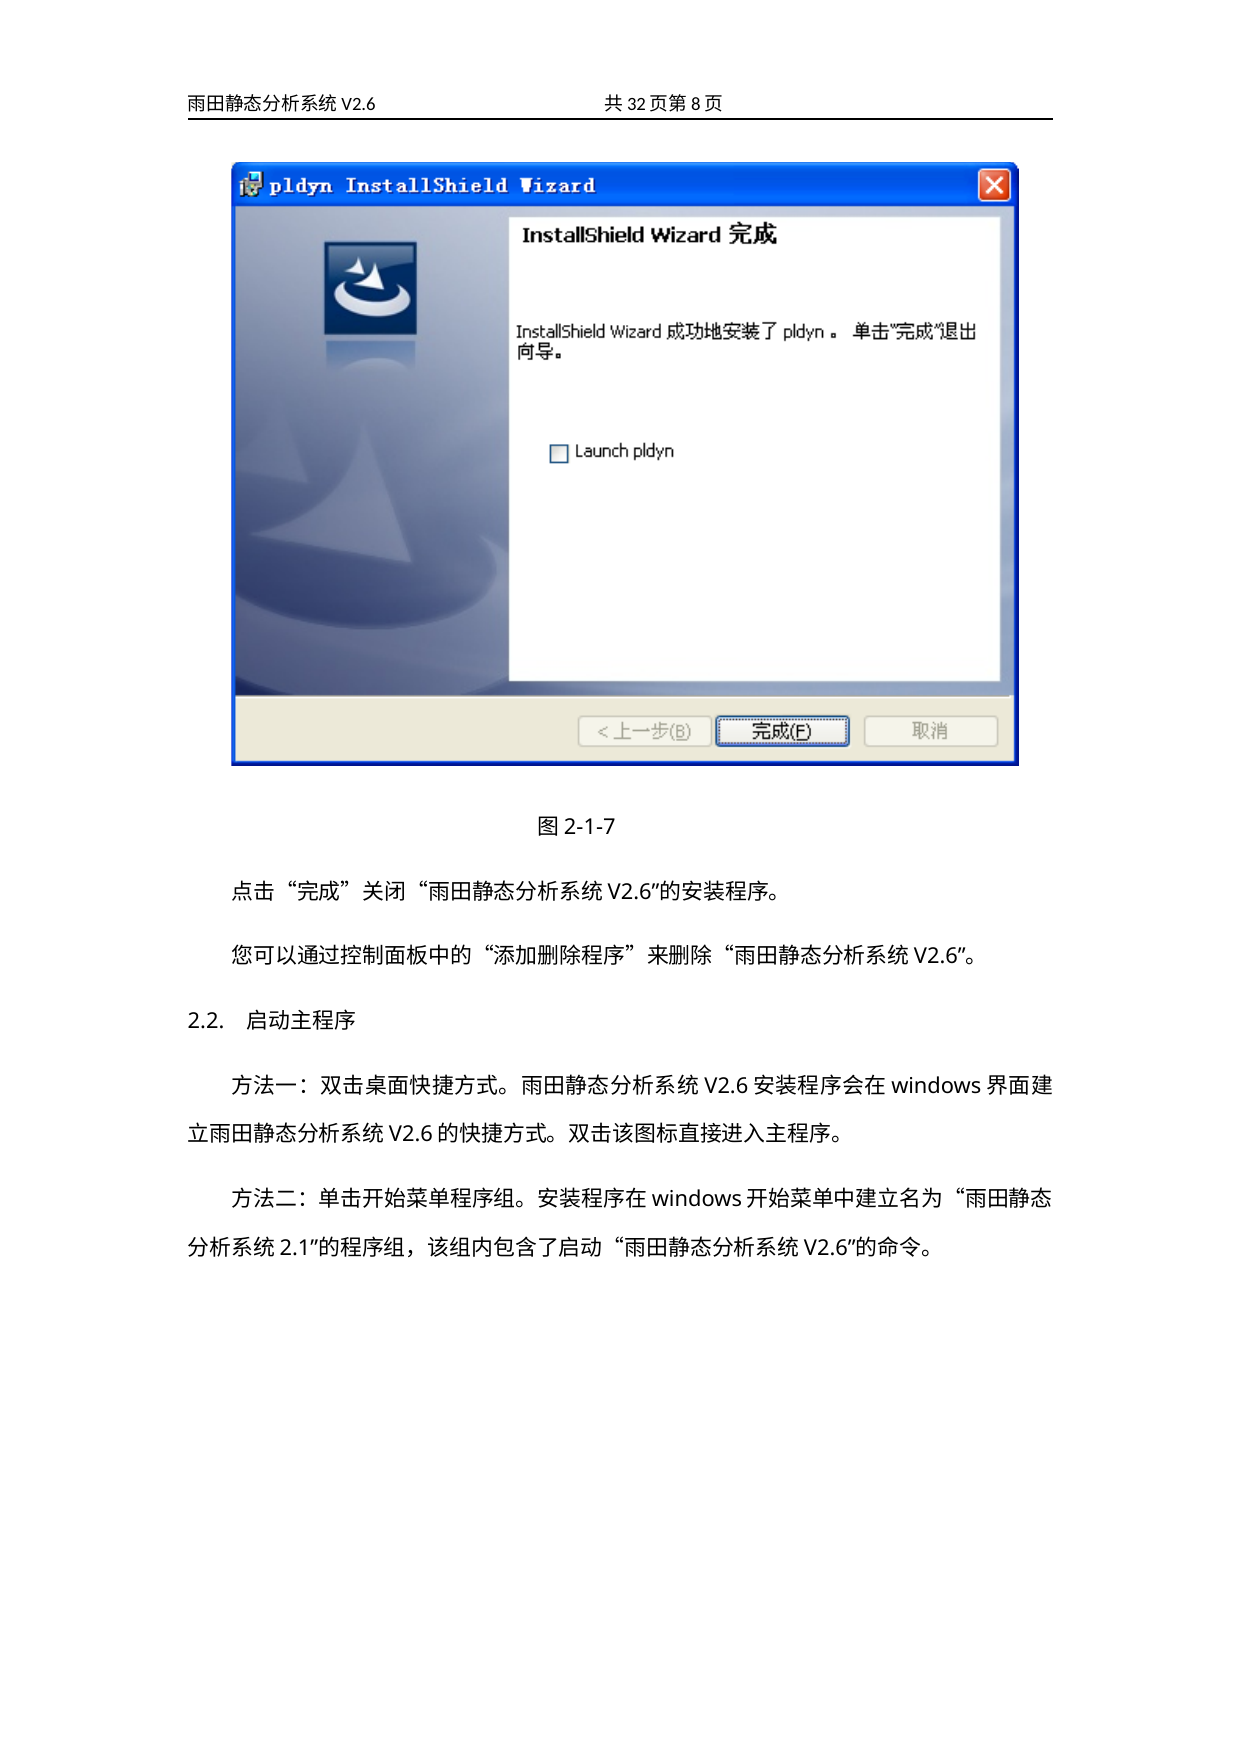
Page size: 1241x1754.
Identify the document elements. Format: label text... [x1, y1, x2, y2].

list 启动主程序 [187, 1003, 1053, 1035]
text 方法二：单击开始菜单程序组。安装程序在windows开始菜单中建立名为“雨田静态分析系统2.1”的程序组，该组内包含了启动“雨田静态分析系统V2.6”的命令。 [187, 1181, 1053, 1262]
text 图2-1-7 [187, 809, 1053, 842]
text 点击“完成”关闭“雨田静态分析系统V2.6”的安装程序。 [187, 874, 1053, 906]
text 您可以通过控制面板中的“添加删除程序”来删除“雨田静态分析系统V2.6”。 [187, 938, 1053, 971]
text 方法一：双击桌面快捷方式。雨田静态分析系统V2.6安装程序会在windows界面建立雨田静态分析系统V2.6的快捷方式。双击该图标直接进入主程序。 [187, 1067, 1053, 1149]
picture [231, 162, 1019, 766]
